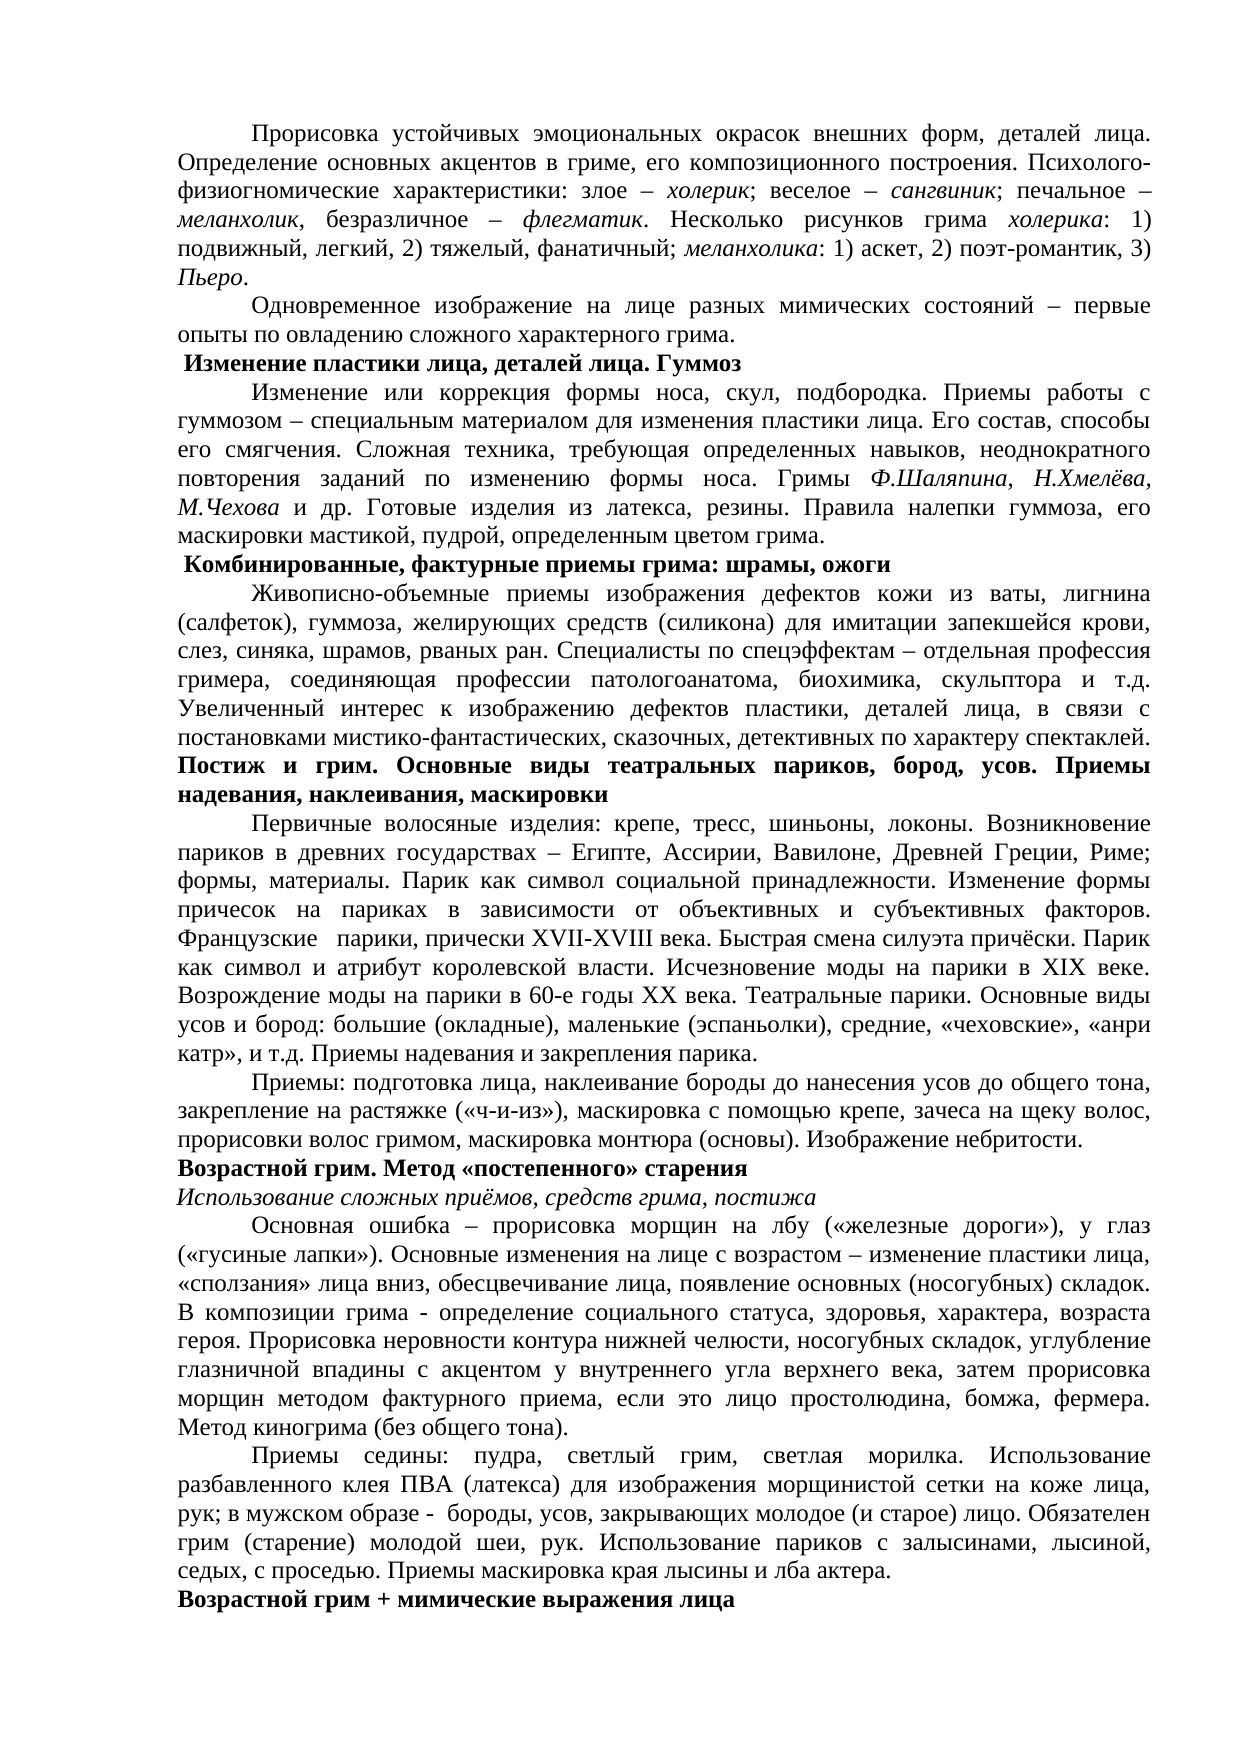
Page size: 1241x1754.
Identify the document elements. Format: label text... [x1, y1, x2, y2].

text Использование сложных приёмов, средств грима, постижа [138, 1182, 1152, 1211]
text Первичные волосяные изделия: крепе, тресс, шиньоны, локоны. Возникновение париков в древних государствах – Египте, Ассирии, Вавилоне, Древней Греции, Риме; формы, материалы. Парик как символ социальной принадлежности. Изменение формы причесок на париках в зависимости от объективных и субъективных факторов. Французские парики, прически XVII-XVIII века. Быстрая смена силуэта причёски. Парик как символ и атрибут королевской власти. Исчезновение моды на парики в ХIХ веке. Возрождение моды на парики в 60-е годы ХХ века. Театральные парики. Основные виды усов и бород: большие (окладные), маленькие (эспаньолки), средние, «чеховские», «анри катр», и т.д. Приемы надевания и закрепления парика. [177, 808, 1152, 1067]
text Постиж и грим. Основные виды театральных париков, бород, усов. Приемы надевания, наклеивания, маскировки [177, 751, 1152, 808]
text Приемы седины: пудра, светлый грим, светлая морилка. Использование разбавленного клея ПВА (латекса) для изображения морщинистой сетки на коже лица, рук; в мужском образе - бороды, усов, закрывающих молодое (и старое) лицо. Обязателен грим (старение) молодой шеи, рук. Использование париков с залысинами, лысиной, седых, с проседью. Приемы маскировка края лысины и лба актера. [177, 1441, 1152, 1584]
text Основная ошибка – прорисовка морщин на лбу («железные дороги»), у глаз («гусиные лапки»). Основные изменения на лице с возрастом – изменение пластики лица, «сползания» лица вниз, обесцвечивание лица, появление основных (носогубных) складок. В композиции грима - определение социального статуса, здоровья, характера, возраста героя. Прорисовка неровности контура нижней челюсти, носогубных складок, углубление глазничной впадины с акцентом у внутреннего угла верхнего века, затем прорисовка морщин методом фактурного приема, если это лицо простолюдина, бомжа, фермера. Метод киногрима (без общего тона). [177, 1211, 1152, 1441]
text Изменение или коррекция формы носа, скул, подбородка. Приемы работы с гуммозом – специальным материалом для изменения пластики лица. Его состав, способы его смягчения. Сложная техника, требующая определенных навыков, неоднократного повторения заданий по изменению формы носа. Гримы Ф.Шаляпина, Н.Хмелёва, М.Чехова и др. Готовые изделия из латекса, резины. Правила налепки гуммоза, его маскировки мастикой, пудрой, определенным цветом грима. [177, 377, 1152, 549]
text Комбинированные, фактурные приемы грима: шрамы, ожоги [177, 549, 1152, 578]
text Прорисовка устойчивых эмоциональных окрасок внешних форм, деталей лица. Определение основных акцентов в гриме, его композиционного построения. Психолого-физиогномические характеристики: злое – холерик; веселое – сангвиник; печальное – меланхолик, безразличное – флегматик. Несколько рисунков грима холерика: 1) подвижный, легкий, 2) тяжелый, фанатичный; меланхолика: 1) аскет, 2) поэт-романтик, 3) Пьеро. [177, 118, 1152, 291]
text Возрастной грим. Метод «постепенного» старения [177, 1153, 1152, 1182]
text Возрастной грим + мимические выражения лица [177, 1584, 1152, 1613]
text Приемы: подготовка лица, наклеивание бороды до нанесения усов до общего тона, закрепление на растяжке («ч-и-из»), маскировка с помощью крепе, зачеса на щеку волос, прорисовки волос гримом, маскировка монтюра (основы). Изображение небритости. [177, 1067, 1152, 1153]
text Изменение пластики лица, деталей лица. Гуммоз [177, 348, 1152, 377]
text Живописно-объемные приемы изображения дефектов кожи из ваты, лигнина (салфеток), гуммоза, желирующих средств (силикона) для имитации запекшейся крови, слез, синяка, шрамов, рваных ран. Специалисты по спецэффектам – отдельная профессия гримера, соединяющая профессии патологоанатома, биохимика, скульптора и т.д. Увеличенный интерес к изображению дефектов пластики, деталей лица, в связи с постановками мистико-фантастических, сказочных, детективных по характеру спектаклей. [177, 578, 1152, 751]
text Одновременное изображение на лице разных мимических состояний – первые опыты по овладению сложного характерного грима. [177, 291, 1152, 348]
